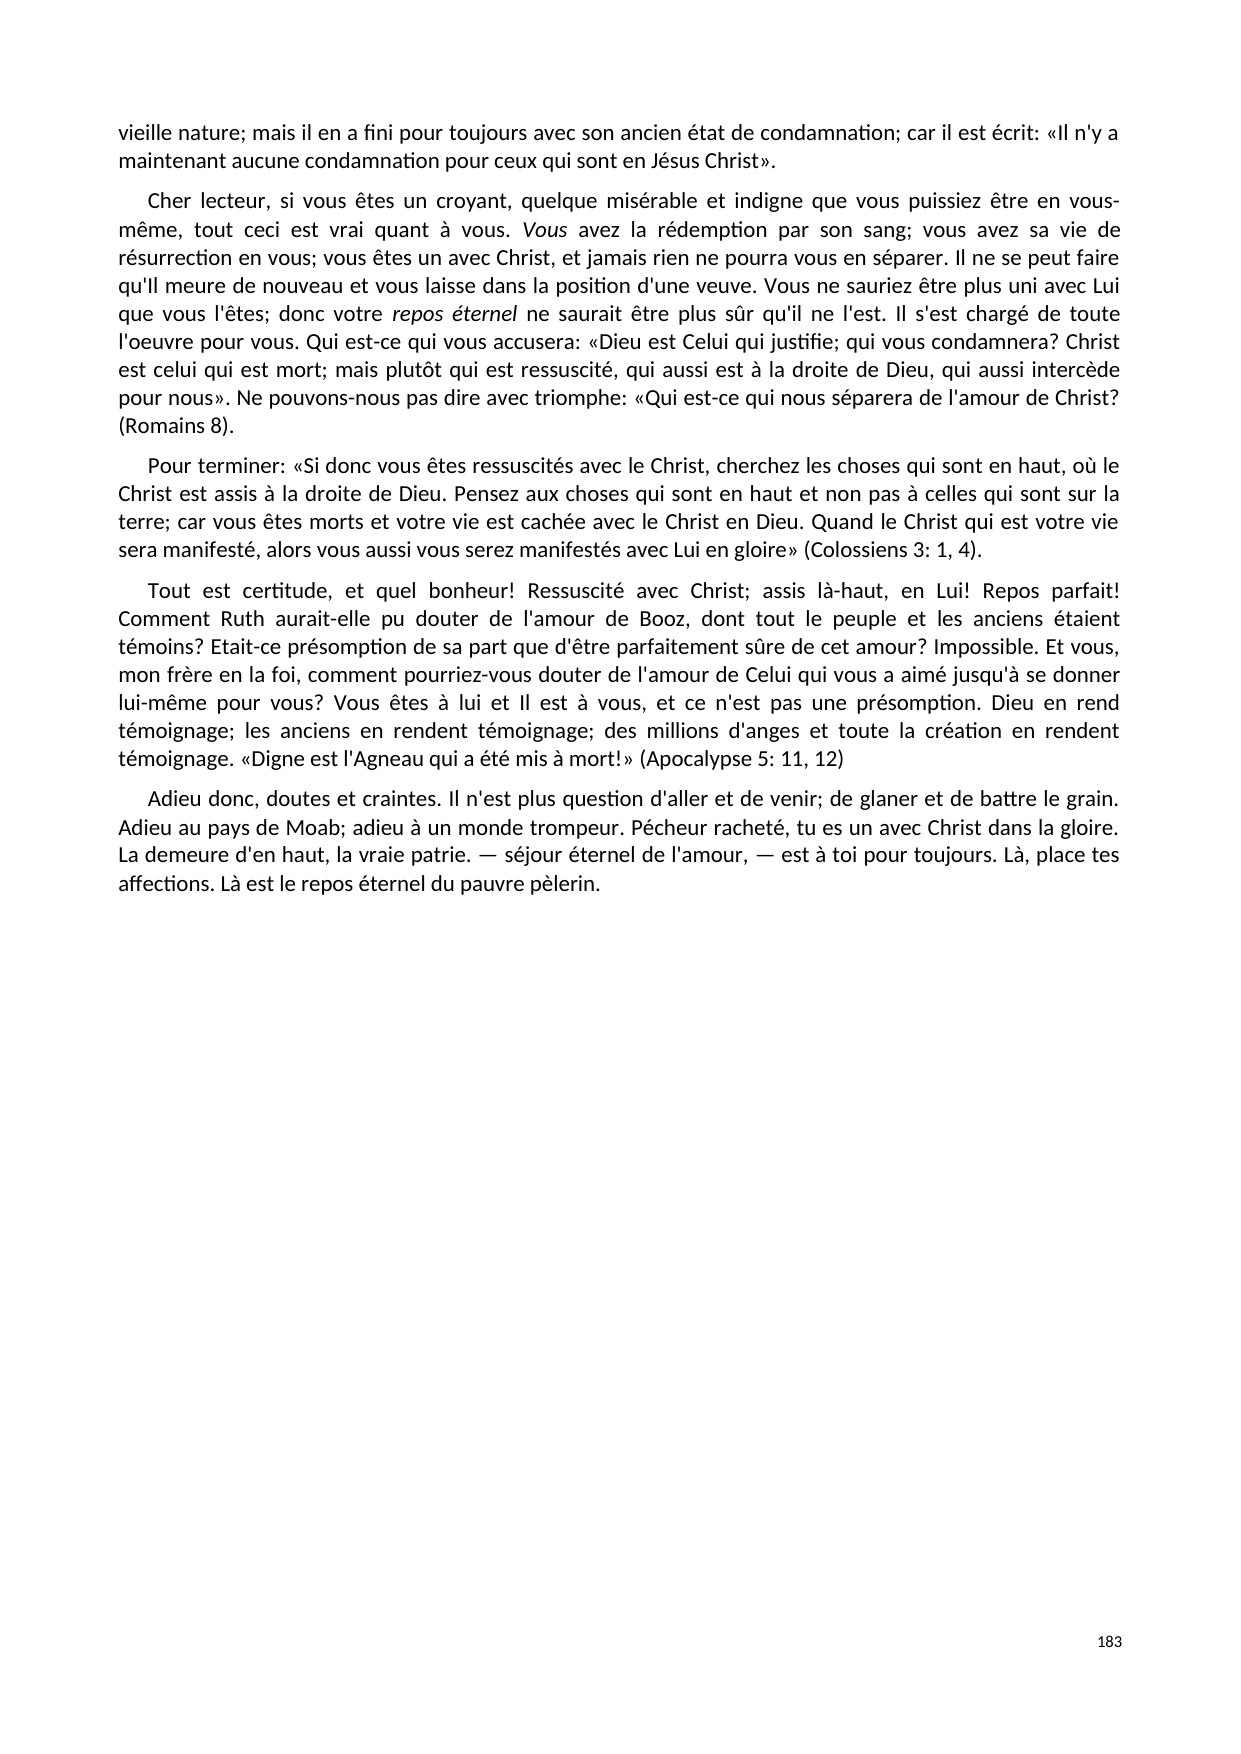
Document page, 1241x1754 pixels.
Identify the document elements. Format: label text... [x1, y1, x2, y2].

text Pour terminer: «Si donc vous êtes ressuscités avec le Christ, cherchez les choses qui sont en haut, où le Christ est assis à la droite de Dieu. Pensez aux choses qui sont en haut et non pas à celles qui sont sur la terre; car vous êtes morts et votre vie est cachée avec le Christ en Dieu. Quand le Christ qui est votre vie sera manifesté, alors vous aussi vous serez manifestés avec Lui en gloire» (Colossiens 3: 1, 4). [118, 451, 1122, 563]
text Tout est certitude, et quel bonheur! Ressuscité avec Christ; assis là-haut, en Lui! Repos parfait! Comment Ruth aurait-elle pu douter de l'amour de Booz, dont tout le peuple et les anciens étaient témoins? Etait-ce présomption de sa part que d'être parfaitement sûre de cet amour? Impossible. Et vous, mon frère en la foi, comment pourriez-vous douter de l'amour de Celui qui vous a aimé jusqu'à se donner lui-même pour vous? Vous êtes à lui et Il est à vous, et ce n'est pas une présomption. Dieu en rend témoignage; les anciens en rendent témoignage; des millions d'anges et toute la création en rendent témoignage. «Digne est l'Agneau qui a été mis à mort!» (Apocalypse 5: 11, 12) [118, 576, 1122, 772]
text Adieu donc, doutes et craintes. Il n'est plus question d'aller et de venir; de glaner et de battre le grain. Adieu au pays de Moab; adieu à un monde trompeur. Pécheur racheté, tu es un avec Christ dans la gloire. La demeure d'en haut, la vraie patrie. — séjour éternel de l'amour, — est à toi pour toujours. Là, place tes affections. Là est le repos éternel du pauvre pèlerin. [118, 784, 1122, 897]
text Cher lecteur, si vous êtes un croyant, quelque misérable et indigne que vous puissiez être en vous-même, tout ceci est vrai quant à vous. Vous avez la rédemption par son sang; vous avez sa vie de résurrection en vous; vous êtes un avec Christ, et jamais rien ne pourra vous en séparer. Il ne se peut faire qu'Il meure de nouveau et vous laisse dans la position d'une veuve. Vous ne sauriez être plus uni avec Lui que vous l'êtes; donc votre repos éternel ne saurait être plus sûr qu'il ne l'est. Il s'est chargé de toute l'oeuvre pour vous. Qui est-ce qui vous accusera: «Dieu est Celui qui justifie; qui vous condamnera? Christ est celui qui est mort; mais plutôt qui est ressuscité, qui aussi est à la droite de Dieu, qui aussi intercède pour nous». Ne pouvons-nous pas dire avec triomphe: «Qui est-ce qui nous séparera de l'amour de Christ? (Romains 8). [118, 187, 1122, 439]
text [118, 118, 1122, 174]
